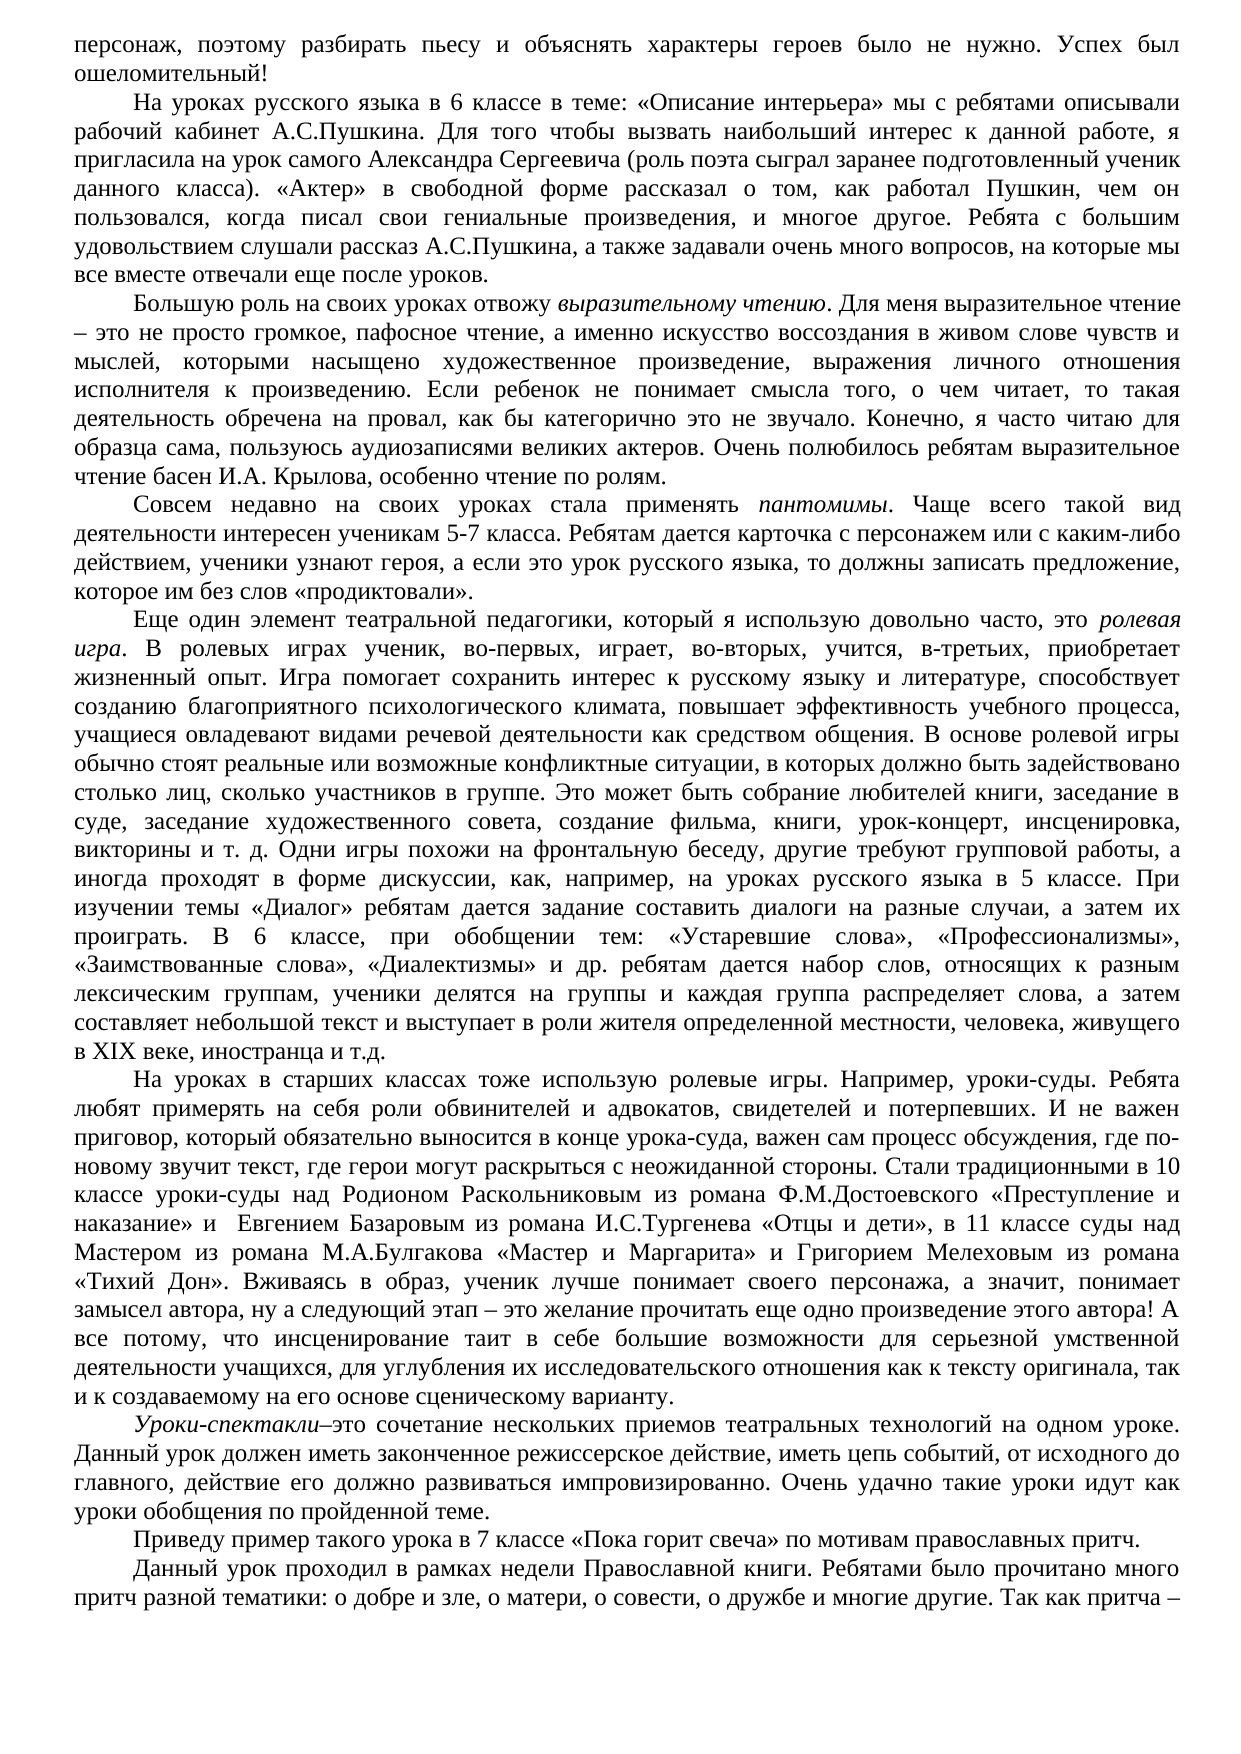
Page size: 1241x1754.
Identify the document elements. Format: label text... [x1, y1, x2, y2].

text Приведу пример такого урока в 7 классе «Пока горит свеча» по мотивам православных притч. [74, 1524, 1181, 1553]
text На уроках русского языка в 6 классе в теме: «Описание интерьера» мы с ребятами описывали рабочий кабинет А.С.Пушкина. Для того чтобы вызвать наибольший интерес к данной работе, я пригласила на урок самого Александра Сергеевича (роль поэта сыграл заранее подготовленный ученик данного класса). «Актер» в свободной форме рассказал о том, как работал Пушкин, чем он пользовался, когда писал свои гениальные произведения, и многое другое. Ребята с большим удовольствием слушали рассказ А.С.Пушкина, а также задавали очень много вопросов, на которые мы все вместе отвечали еще после уроков. [74, 87, 1181, 288]
text На уроках в старших классах тоже использую ролевые игры. Например, уроки-суды. Ребята любят примерять на себя роли обвинителей и адвокатов, свидетелей и потерпевших. И не важен приговор, который обязательно выносится в конце урока-суда, важен сам процесс обсуждения, где по-новому звучит текст, где герои могут раскрыться с неожиданной стороны. Стали традиционными в 10 классе уроки-суды над Родионом Раскольниковым из романа Ф.М.Достоевского «Преступление и наказание» и Евгением Базаровым из романа И.С.Тургенева «Отцы и дети», в 11 классе суды над Мастером из романа М.А.Булгакова «Мастер и Маргарита» и Григорием Мелеховым из романа «Тихий Дон». Вживаясь в образ, ученик лучше понимает своего персонажа, а значит, понимает замысел автора, ну а следующий этап – это желание прочитать еще одно произведение этого автора! А все потому, что инсценирование таит в себе большие возможности для серьезной умственной деятельности учащихся, для углубления их исследовательского отношения как к тексту оригинала, так и к создаваемому на его основе сценическому варианту. [74, 1064, 1181, 1409]
text Совсем недавно на своих уроках стала применять пантомимы. Чаще всего такой вид деятельности интересен ученикам 5-7 класса. Ребятам дается карточка с персонажем или с каким-либо действием, ученики узнают героя, а если это урок русского языка, то должны записать предложение, которое им без слов «продиктовали». [74, 489, 1181, 604]
text Большую роль на своих уроках отвожу выразительному чтению. Для меня выразительное чтение – это не просто громкое, пафосное чтение, а именно искусство воссоздания в живом слове чувств и мыслей, которыми насыщено художественное произведение, выражения личного отношения исполнителя к произведению. Если ребенок не понимает смысла того, о чем читает, то такая деятельность обречена на провал, как бы категорично это не звучало. Конечно, я часто читаю для образца сама, пользуюсь аудиозаписями великих актеров. Очень полюбилось ребятам выразительное чтение басен И.А. Крылова, особенно чтение по ролям. [74, 288, 1181, 489]
text Уроки-спектакли–это сочетание нескольких приемов театральных технологий на одном уроке. Данный урок должен иметь законченное режиссерское действие, иметь цепь событий, от исходного до главного, действие его должно развиваться импровизированно. Очень удачно такие уроки идут как уроки обобщения по пройденной теме. [74, 1409, 1181, 1524]
text Еще один элемент театральной педагогики, который я использую довольно часто, это ролевая игра. В ролевых играх ученик, во-первых, играет, во-вторых, учится, в-третьих, приобретает жизненный опыт. Игра помогает сохранить интерес к русскому языку и литературе, способствует созданию благоприятного психологического климата, повышает эффективность учебного процесса, учащиеся овладевают видами речевой деятельности как средством общения. В основе ролевой игры обычно стоят реальные или возможные конфликтные ситуации, в которых должно быть задействовано столько лиц, сколько участников в группе. Это может быть собрание любителей книги, заседание в суде, заседание художественного совета, создание фильма, книги, урок-концерт, инсценировка, викторины и т. д. Одни игры похожи на фронтальную беседу, другие требуют групповой работы, а иногда проходят в форме дискуссии, как, например, на уроках русского языка в 5 классе. При изучении темы «Диалог» ребятам дается задание составить диалоги на разные случаи, а затем их проиграть. В 6 классе, при обобщении тем: «Устаревшие слова», «Профессионализмы», «Заимствованные слова», «Диалектизмы» и др. ребятам дается набор слов, относящих к разным лексическим группам, ученики делятся на группы и каждая группа распределяет слова, а затем составляет небольшой текст и выступает в роли жителя определенной местности, человека, живущего в XIX веке, иностранца и т.д. [74, 604, 1181, 1064]
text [74, 29, 1181, 87]
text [74, 1553, 1181, 1611]
